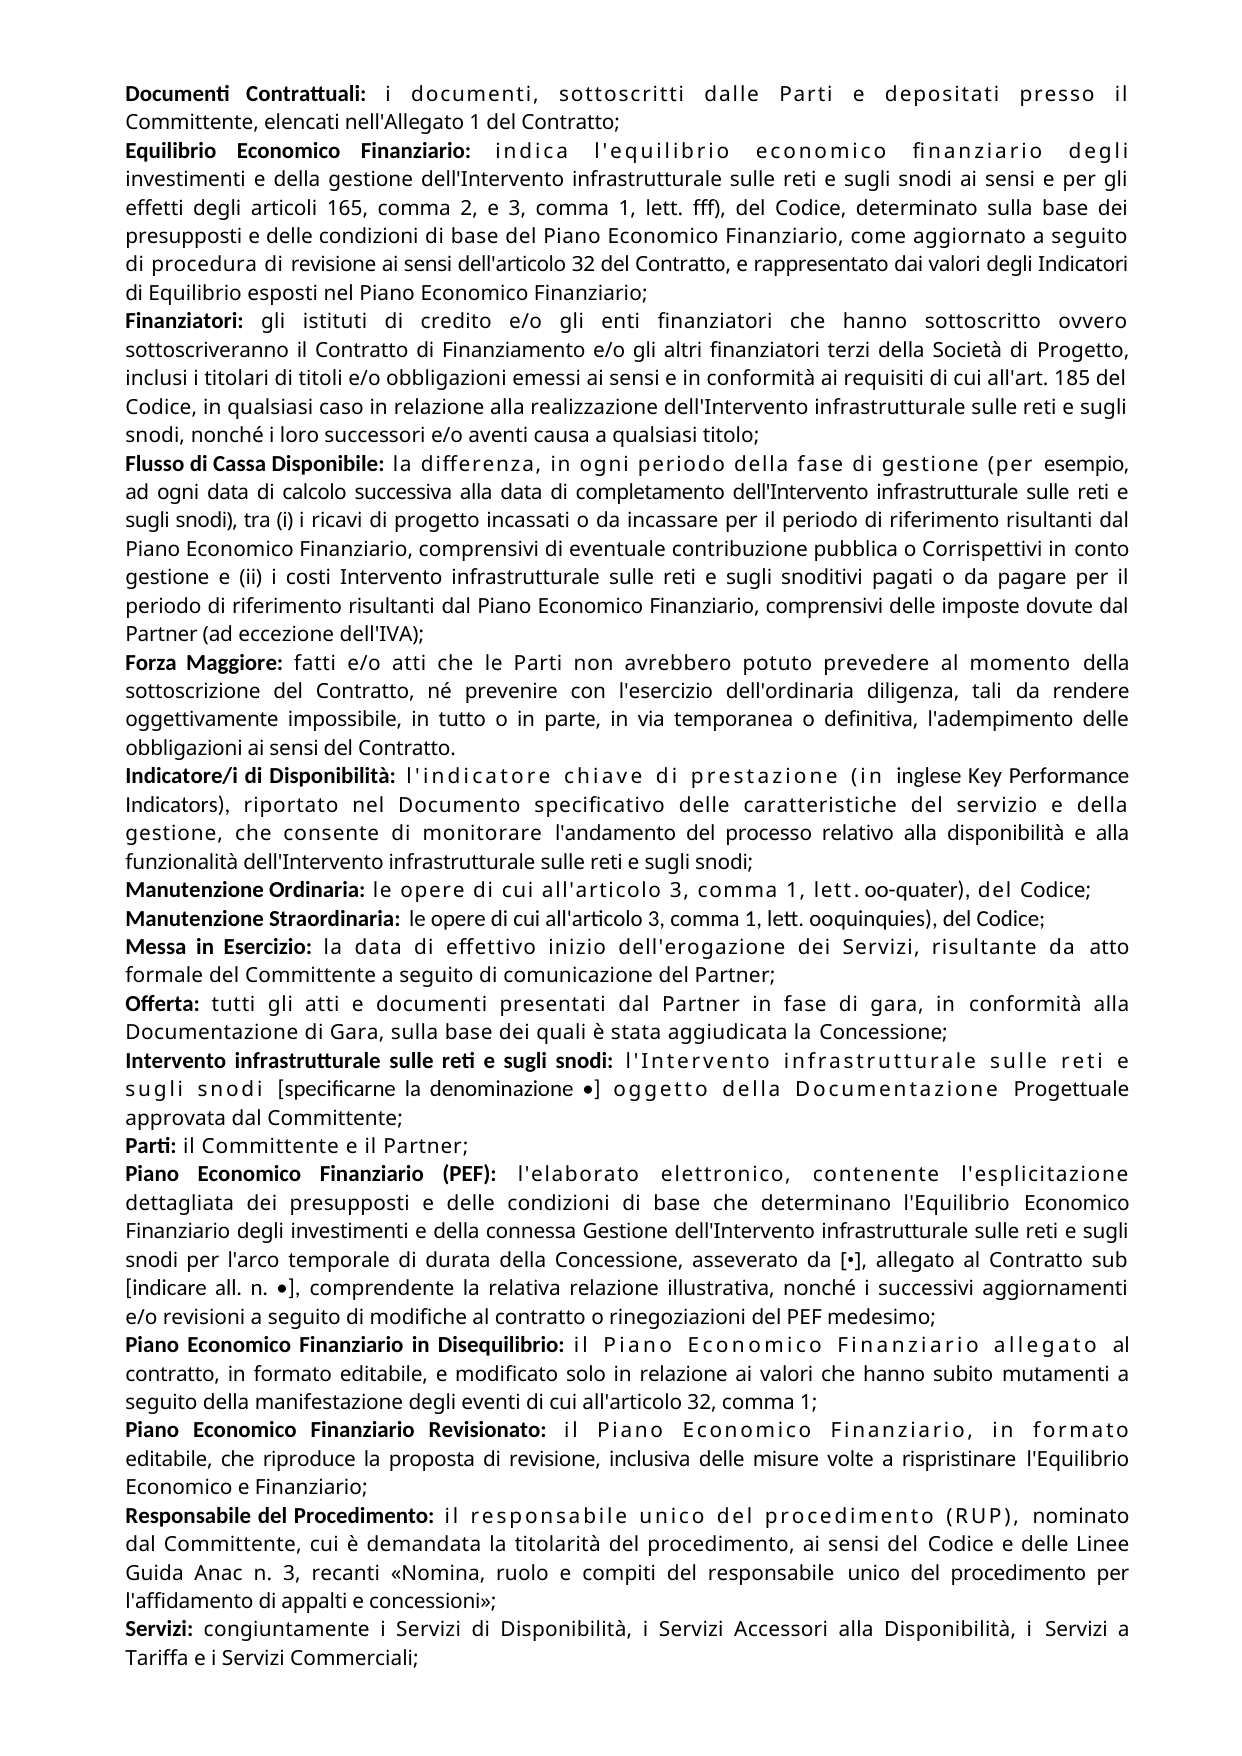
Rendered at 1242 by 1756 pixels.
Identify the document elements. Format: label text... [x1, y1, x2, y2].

text Piano Economico Finanziario in Disequilibrio: il Piano Economico Finanziario allegato al contratto, in formato editabile, e modificato solo in relazione ai valori che hanno subito mutamenti a seguito della manifestazione degli eventi di cui all'articolo 32, comma 1; [125, 1330, 1129, 1416]
text Intervento infrastrutturale sulle reti e sugli snodi: l'Intervento infrastrutturale sulle reti e sugli snodi [specificarne la denominazione •] oggetto della Documentazione Progettuale approvata dal Committente; [125, 1046, 1129, 1131]
text Documenti Contrattuali: i documenti, sottoscritti dalle Parti e depositati presso il Committente, elencati nell'Allegato 1 del Contratto; [125, 79, 1129, 136]
text Offerta: tutti gli atti e documenti presentati dal Partner in fase di gara, in conformità alla Documentazione di Gara, sulla base dei quali è stata aggiudicata la Concessione; [125, 989, 1129, 1046]
text Flusso di Cassa Disponibile: la differenza, in ogni periodo della fase di gestione (per esempio, ad ogni data di calcolo successiva alla data di completamento dell'Intervento infrastrutturale sulle reti e sugli snodi), tra (i) i ricavi di progetto incassati o da incassare per il periodo di riferimento risultanti dal Piano Economico Finanziario, comprensivi di eventuale contribuzione pubblica o Corrispettivi in conto gestione e (ii) i costi Intervento infrastrutturale sulle reti e sugli snoditivi pagati o da pagare per il periodo di riferimento risultanti dal Piano Economico Finanziario, comprensivi delle imposte dovute dal Partner (ad eccezione dell'IVA); [125, 449, 1129, 648]
text Finanziatori: gli istituti di credito e/o gli enti finanziatori che hanno sottoscritto ovvero sottoscriveranno il Contratto di Finanziamento e/o gli altri finanziatori terzi della Società di Progetto, inclusi i titolari di titoli e/o obbligazioni emessi ai sensi e in conformità ai requisiti di cui all'art. 185 del Codice, in qualsiasi caso in relazione alla realizzazione dell'Intervento infrastrutturale sulle reti e sugli snodi, nonché i loro successori e/o aventi causa a qualsiasi titolo; [125, 306, 1129, 449]
text Indicatore/i di Disponibilità: l'indicatore chiave di prestazione (in inglese Key Performance Indicators), riportato nel Documento specificativo delle caratteristiche del servizio e della gestione, che consente di monitorare l'andamento del processo relativo alla disponibilità e alla funzionalità dell'Intervento infrastrutturale sulle reti e sugli snodi; [125, 761, 1129, 875]
text Manutenzione Straordinaria: le opere di cui all'articolo 3, comma 1, lett. ooquinquies), del Codice; [125, 904, 1129, 932]
text Forza Maggiore: fatti e/o atti che le Parti non avrebbero potuto prevedere al momento della sottoscrizione del Contratto, né prevenire con l'esercizio dell'ordinaria diligenza, tali da rendere oggettivamente impossibile, in tutto o in parte, in via temporanea o definitiva, l'adempimento delle obbligazioni ai sensi del Contratto. [125, 648, 1129, 761]
text Piano Economico Finanziario Revisionato: il Piano Economico Finanziario, in formato editabile, che riproduce la proposta di revisione, inclusiva delle misure volte a rispristinare l'Equilibrio Economico e Finanziario; [125, 1416, 1129, 1501]
text Messa in Esercizio: la data di effettivo inizio dell'erogazione dei Servizi, risultante da atto formale del Committente a seguito di comunicazione del Partner; [125, 932, 1129, 989]
text Piano Economico Finanziario (PEF): l'elaborato elettronico, contenente l'esplicitazione dettagliata dei presupposti e delle condizioni di base che determinano l'Equilibrio Economico Finanziario degli investimenti e della connessa Gestione dell'Intervento infrastrutturale sulle reti e sugli snodi per l'arco temporale di durata della Concessione, asseverato da [•], allegato al Contratto sub [indicare all. n. •], comprendente la relativa relazione illustrativa, nonché i successivi aggiornamenti e/o revisioni a seguito di modifiche al contratto o rinegoziazioni del PEF medesimo; [125, 1159, 1129, 1330]
text Servizi: congiuntamente i Servizi di Disponibilità, i Servizi Accessori alla Disponibilità, i Servizi a Tariffa e i Servizi Commerciali; [125, 1614, 1129, 1671]
text Equilibrio Economico Finanziario: indica l'equilibrio economico finanziario degli investimenti e della gestione dell'Intervento infrastrutturale sulle reti e sugli snodi ai sensi e per gli effetti degli articoli 165, comma 2, e 3, comma 1, lett. fff), del Codice, determinato sulla base dei presupposti e delle condizioni di base del Piano Economico Finanziario, come aggiornato a seguito di procedura di revisione ai sensi dell'articolo 32 del Contratto, e rappresentato dai valori degli Indicatori di Equilibrio esposti nel Piano Economico Finanziario; [125, 136, 1129, 306]
text Parti: il Committente e il Partner; [125, 1131, 1129, 1159]
text Responsabile del Procedimento: il responsabile unico del procedimento (RUP), nominato dal Committente, cui è demandata la titolarità del procedimento, ai sensi del Codice e delle Linee Guida Anac n. 3, recanti «Nomina, ruolo e compiti del responsabile unico del procedimento per l'affidamento di appalti e concessioni»; [125, 1501, 1129, 1614]
text Manutenzione Ordinaria: le opere di cui all'articolo 3, comma 1, lett. oo-quater), del Codice; [125, 875, 1129, 904]
